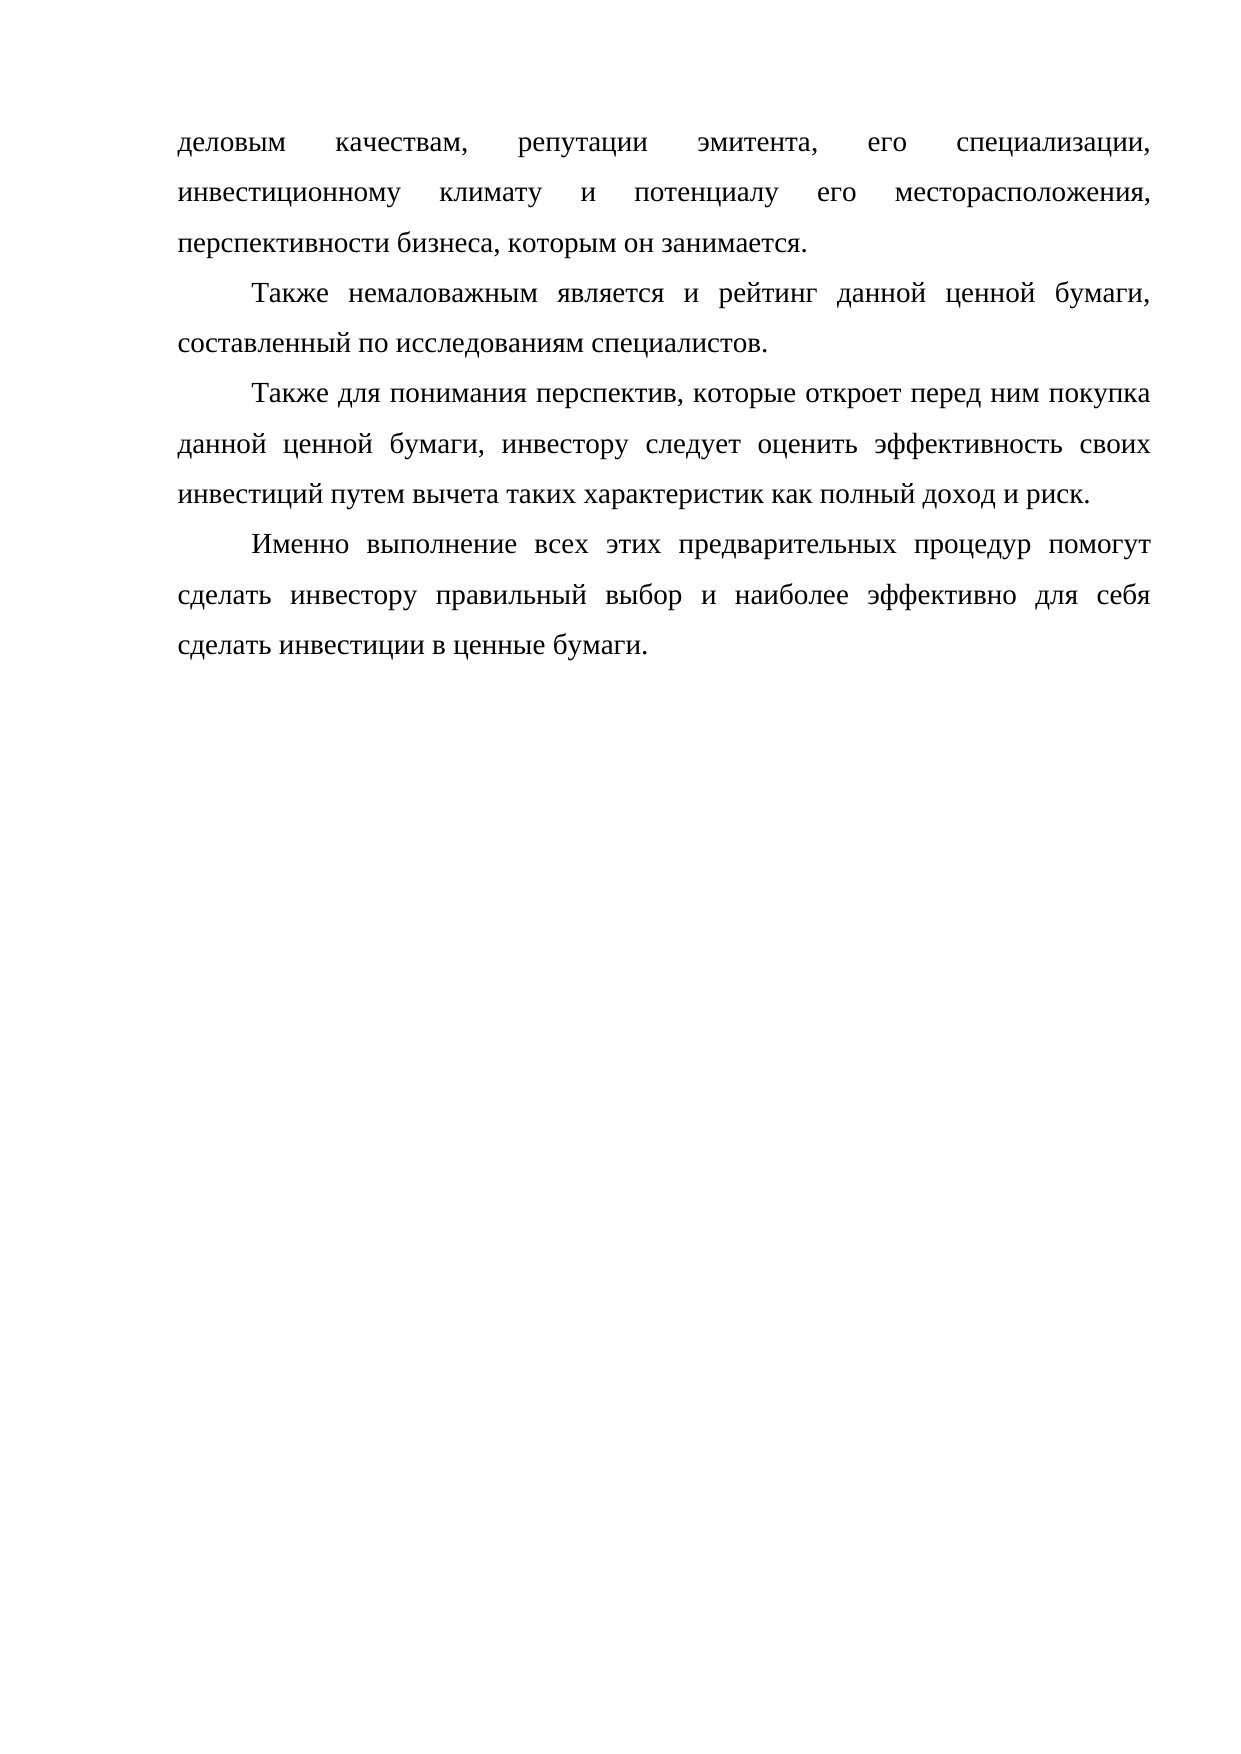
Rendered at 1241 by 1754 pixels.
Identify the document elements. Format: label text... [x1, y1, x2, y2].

text Также немаловажным является и рейтинг данной ценной бумаги, составленный по исследованиям специалистов. [177, 275, 1152, 359]
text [177, 124, 1152, 258]
text Именно выполнение всех этих предварительных процедур помогут сделать инвестору правильный выбор и наиболее эффективно для себя сделать инвестиции в ценные бумаги. [177, 527, 1152, 661]
text Также для понимания перспектив, которые откроет перед ним покупка данной ценной бумаги, инвестору следует оценить эффективность своих инвестиций путем вычета таких характеристик как полный доход и риск. [177, 376, 1152, 510]
